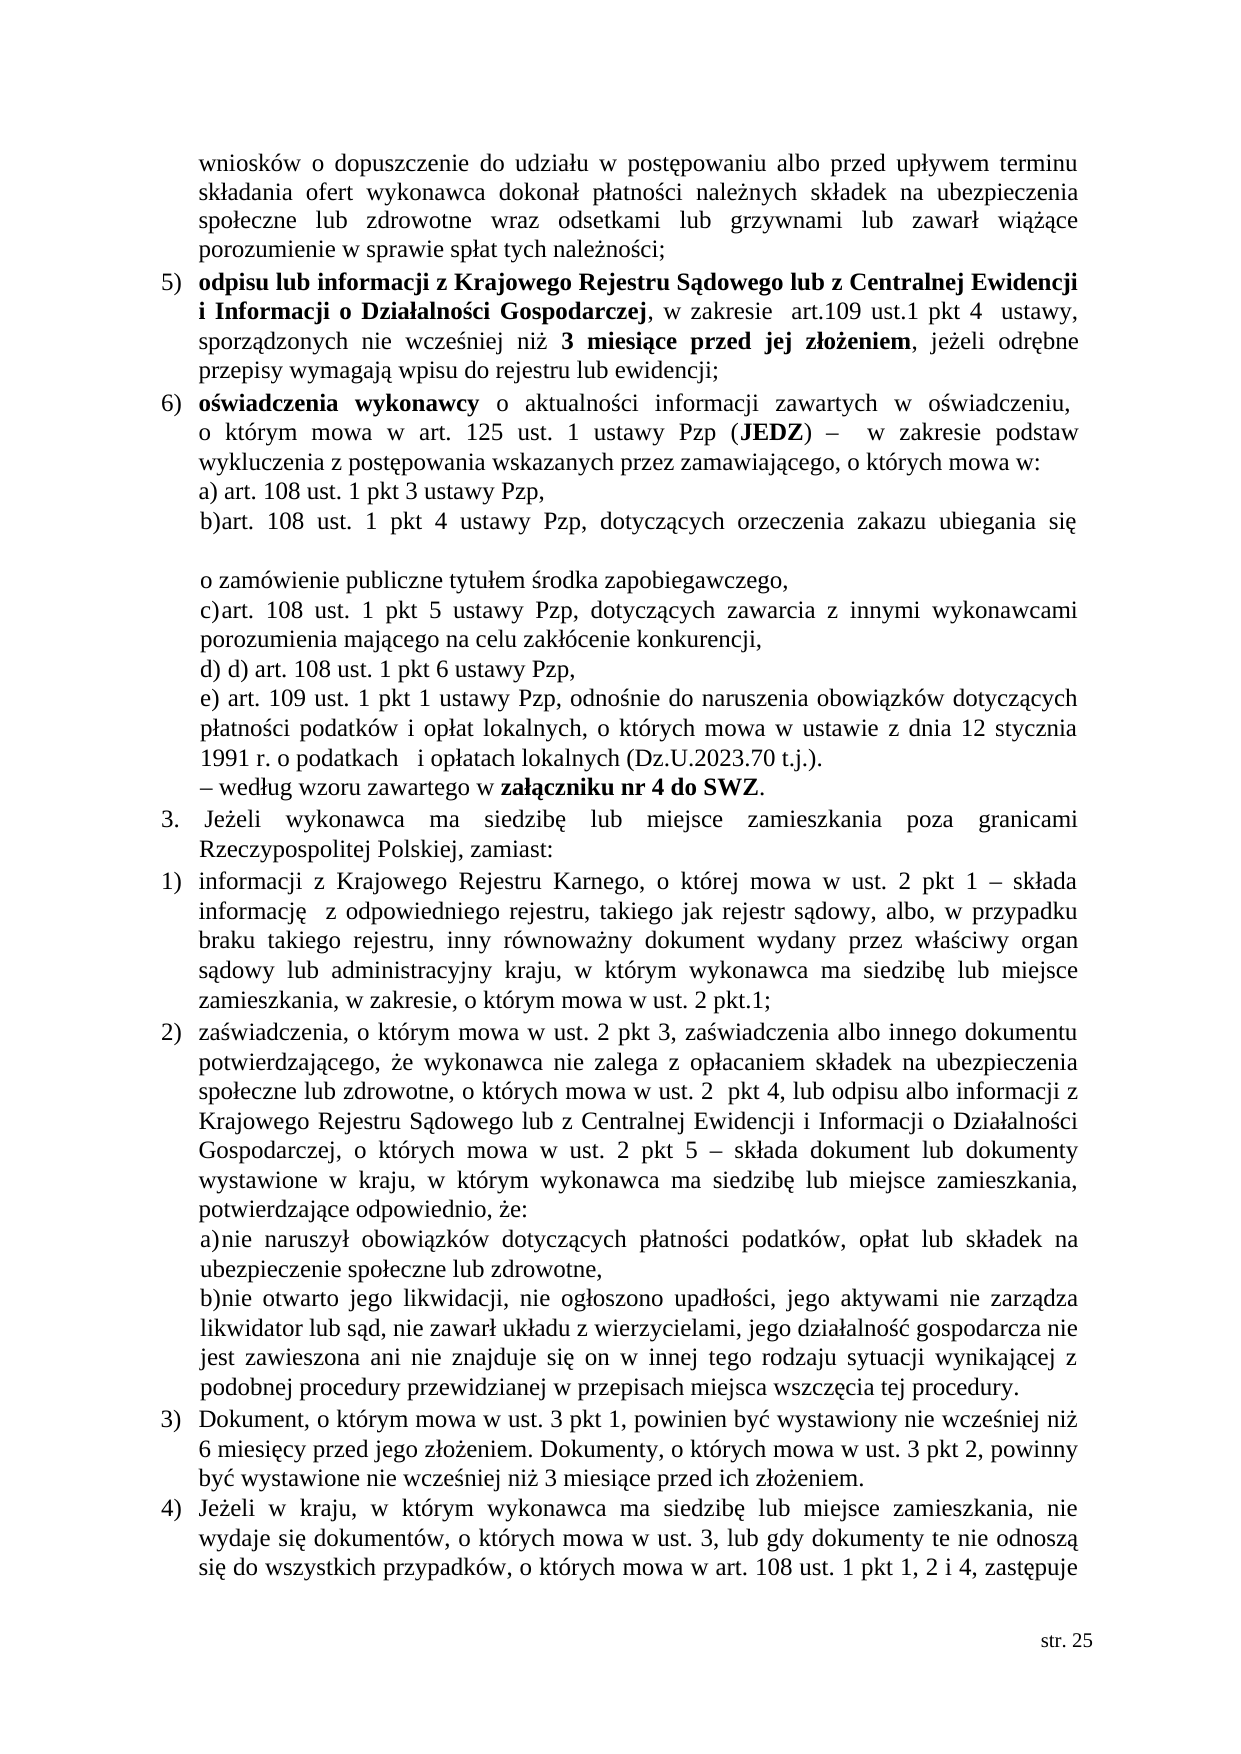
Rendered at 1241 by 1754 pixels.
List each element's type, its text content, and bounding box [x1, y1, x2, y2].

list odpisu lub informacji z Krajowego Rejestru Sądowego lub z Centralnej Ewidencji i Informacji o Działalności Gospodarczej, w zakresie art.109 ust.1 pkt 4 ustawy, sporządzonych nie wcześniej niż 3 miesiące przed jej złożeniem, jeżeli odrębne przepisy wymagają wpisu do rejestru lub ewidencji; [161, 267, 1079, 384]
list art. 108 ust. 1 pkt 5 ustawy Pzp, dotyczących zawarcia z innymi wykonawcami porozumienia mającego na celu zakłócenie konkurencji, [200, 595, 1079, 653]
text 3. Jeżeli wykonawca ma siedzibę lub miejsce zamieszkania poza granicami Rzeczypospolitej Polskiej, zamiast: [161, 804, 1079, 863]
text – według wzoru zawartego w załączniku nr 4 do SWZ. [200, 772, 1079, 801]
list d) art. 108 ust. 1 pkt 6 ustawy Pzp, [200, 654, 1079, 683]
list oświadczenia wykonawcy o aktualności informacji zawartych w oświadczeniu, o którym mowa w art. 125 ust. 1 ustawy Pzp (JEDZ) – w zakresie podstaw wykluczenia z postępowania wskazanych przez zamawiającego, o których mowa w: [161, 388, 1079, 476]
text a) art. 108 ust. 1 pkt 3 ustawy Pzp, [198, 476, 1079, 505]
list Dokument, o którym mowa w ust. 3 pkt 1, powinien być wystawiony nie wcześniej niż 6 miesięcy przed jego złożeniem. Dokumenty, o których mowa w ust. 3 pkt 2, powinny być wystawione nie wcześniej niż 3 miesiące przed ich złożeniem. [160, 1404, 1079, 1492]
list nie naruszył obowiązków dotyczących płatności podatków, opłat lub składek na ubezpieczenie społeczne lub zdrowotne, [200, 1224, 1079, 1282]
list zaświadczenia, o którym mowa w ust. 2 pkt 3, zaświadczenia albo innego dokumentu potwierdzającego, że wykonawca nie zalega z opłacaniem składek na ubezpieczenia społeczne lub zdrowotne, o których mowa w ust. 2 pkt 4, lub odpisu albo informacji z Krajowego Rejestru Sądowego lub z Centralnej Ewidencji i Informacji o Działalności Gospodarczej, o których mowa w ust. 2 pkt 5 – składa dokument lub dokumenty wystawione w kraju, w którym wykonawca ma siedzibę lub miejsce zamieszkania, potwierdzające odpowiednio, że: [161, 1017, 1079, 1223]
list nie otwarto jego likwidacji, nie ogłoszono upadłości, jego aktywami nie zarządza likwidator lub sąd, nie zawarł układu z wierzycielami, jego działalność gospodarcza nie jest zawieszona ani nie znajduje się on w innej tego rodzaju sytuacji wynikającej z podobnej procedury przewidzianej w przepisach miejsca wszczęcia tej procedury. [200, 1283, 1079, 1401]
list art. 108 ust. 1 pkt 4 ustawy Pzp, dotyczących orzeczenia zakazu ubiegania się o zamówienie publiczne tytułem środka zapobiegawczego, [200, 506, 1079, 594]
list informacji z Krajowego Rejestru Karnego, o której mowa w ust. 2 pkt 1 – składa informację z odpowiedniego rejestru, takiego jak rejestr sądowy, albo, w przypadku braku takiego rejestru, inny równoważny dokument wydany przez właściwy organ sądowy lub administracyjny kraju, w którym wykonawca ma siedzibę lub miejsce zamieszkania, w zakresie, o którym mowa w ust. 2 pkt.1; [161, 866, 1079, 1013]
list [161, 1493, 1079, 1581]
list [161, 148, 1079, 263]
text e) art. 109 ust. 1 pkt 1 ustawy Pzp, odnośnie do naruszenia obowiązków dotyczących płatności podatków i opłat lokalnych, o których mowa w ustawie z dnia 12 stycznia 1991 r. o podatkach i opłatach lokalnych (Dz.U.2023.70 t.j.). [200, 683, 1079, 771]
